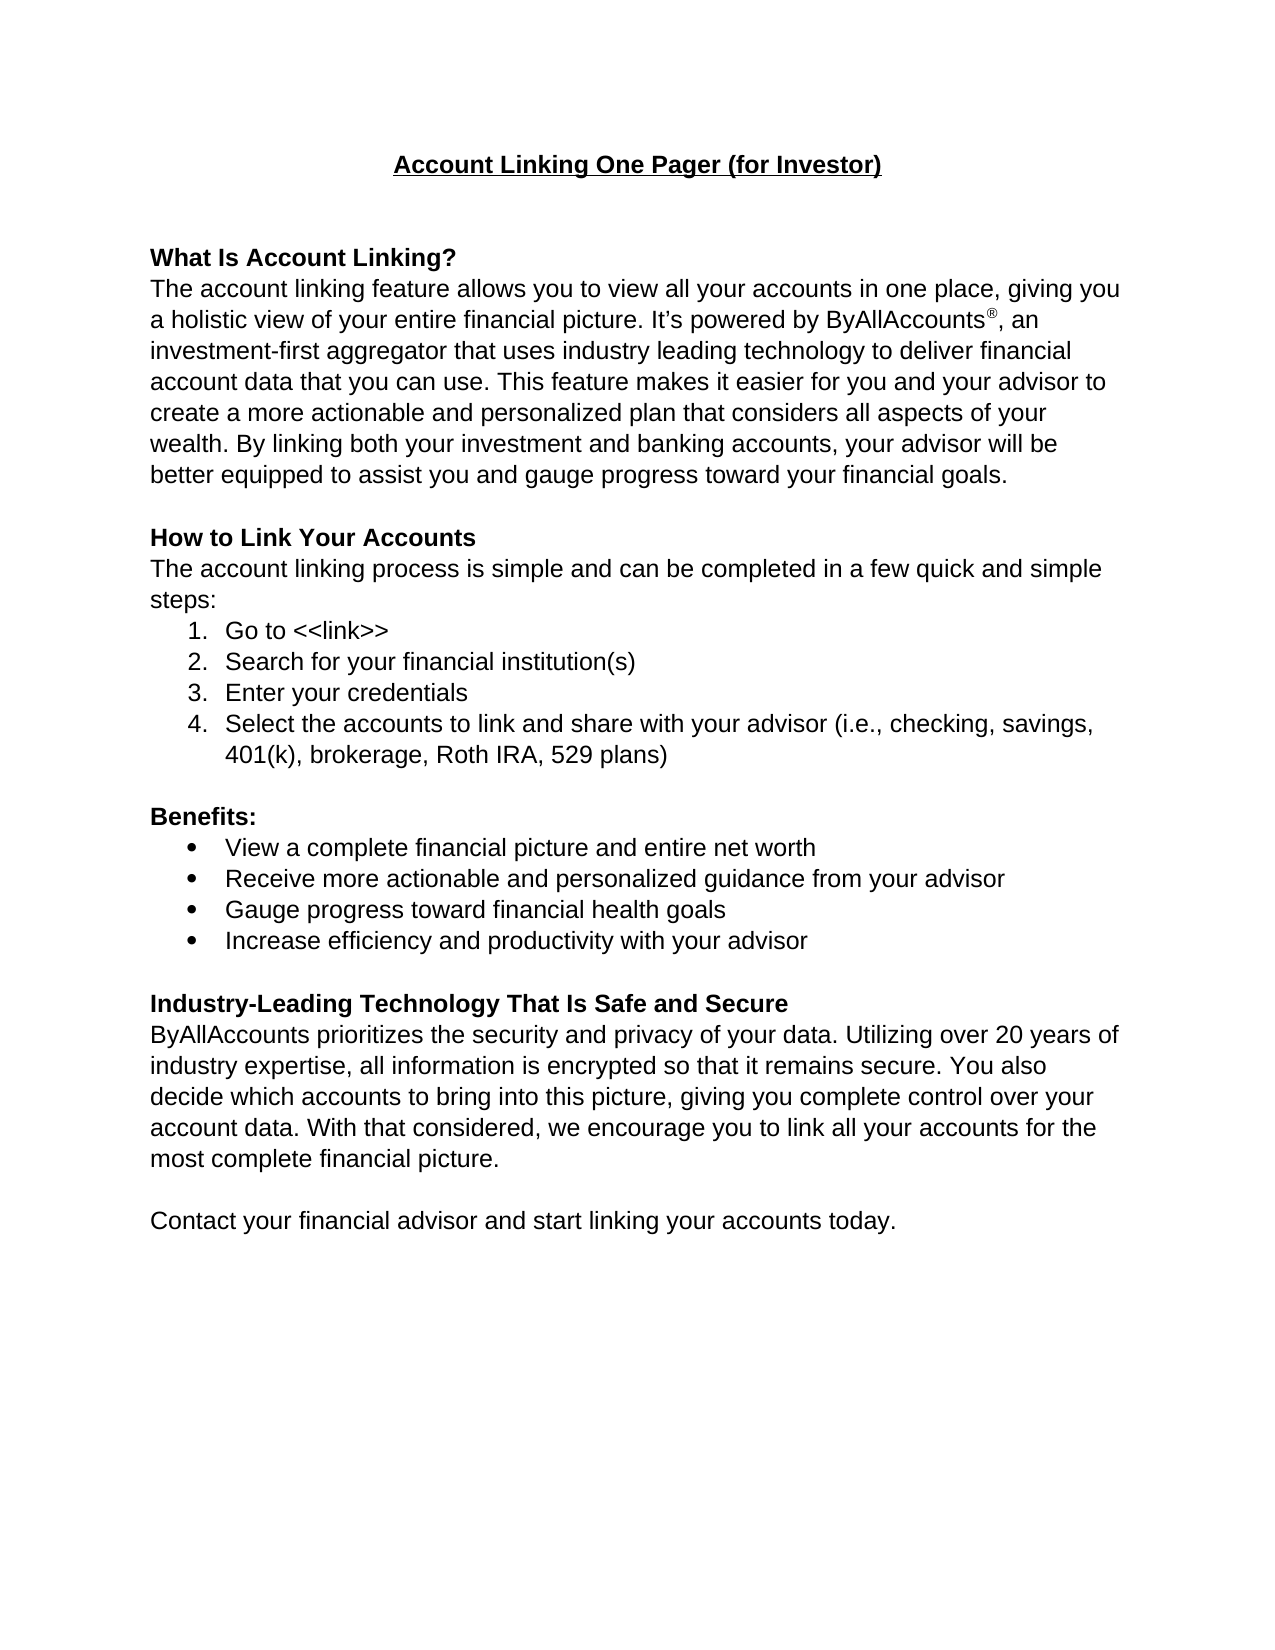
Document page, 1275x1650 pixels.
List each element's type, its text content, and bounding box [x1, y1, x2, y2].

list Search for your financial institution(s) [187, 647, 1125, 675]
list Gauge progress toward financial health goals [187, 895, 1125, 924]
text The account linking process is simple and can be completed in a few quick and simple steps: [150, 553, 1125, 613]
text Benefits: [150, 802, 1125, 831]
text The account linking feature allows you to view all your accounts in one place, giving you a holistic view of your entire financial picture. It’s powered by ByAllAccounts®, an investment-first aggregator that uses industry leading technology to deliver financial account data that you can use. This feature makes it easier for you and your advisor to create a more actionable and personalized plan that considers all aspects of your wealth. By linking both your investment and banking accounts, your advisor will be better equipped to assist you and gauge progress toward your financial goals. [150, 274, 1125, 489]
text Industry-Leading Technology That Is Safe and Secure [150, 988, 1125, 1017]
text ByAllAccounts prioritizes the security and privacy of your data. Utilizing over 20 years of industry expertise, all information is encrypted so that it remains secure. You also decide which accounts to bring into this picture, giving you complete control over your account data. With that considered, we encourage you to link all your accounts for the most complete financial picture. [150, 1019, 1125, 1172]
text Account Linking One Pager (for Investor) [150, 150, 1125, 179]
list Enter your credentials [187, 678, 1125, 706]
text How to Link Your Accounts [150, 522, 1125, 551]
list Increase efficiency and productivity with your advisor [187, 926, 1125, 955]
text What Is Account Linking? [150, 243, 1125, 272]
list Receive more actionable and personalized guidance from your advisor [187, 864, 1125, 893]
list View a complete financial picture and entire net worth [187, 833, 1125, 862]
text Contact your financial advisor and start linking your accounts today. [150, 1206, 1125, 1234]
list Go to <<link>> [187, 616, 1125, 644]
list Select the accounts to link and share with your advisor (i.e., checking, savings, 401(k), brokerage, Roth IRA, 529 plans) [187, 709, 1125, 768]
